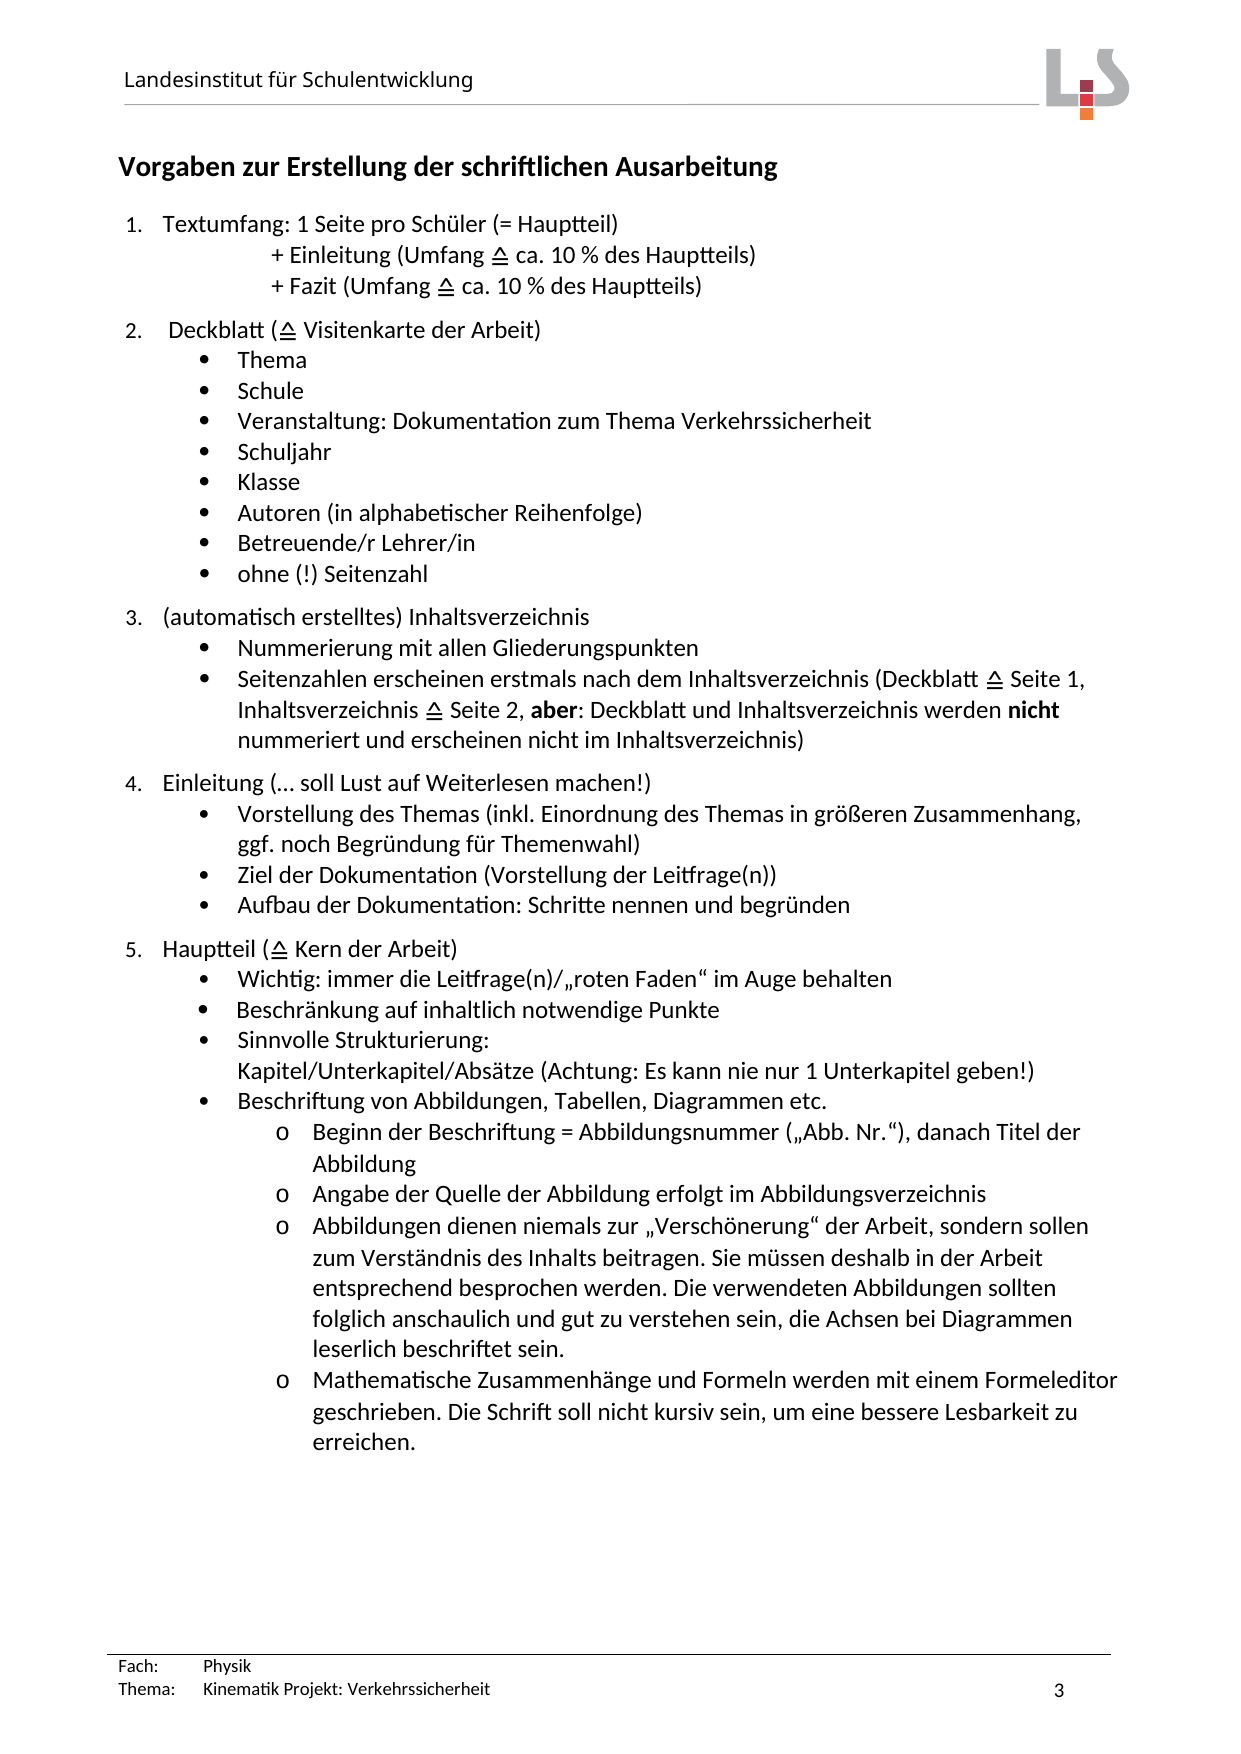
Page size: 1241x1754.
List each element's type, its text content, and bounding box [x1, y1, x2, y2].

list Aufbau der Dokumentation: Schritte nennen und begründen [200, 889, 1122, 920]
list Deckblatt (≙ Visitenkarte der Arbeit) [125, 313, 1122, 344]
list Hauptteil (≙ Kern der Arbeit) [125, 932, 1122, 963]
list Vorstellung des Themas (inkl. Einordnung des Themas in größeren Zusammenhang, ggf. noch Begründung für Themenwahl) [200, 798, 1122, 859]
list Betreuende/r Lehrer/in [200, 528, 1122, 558]
list Schuljahr [200, 436, 1122, 467]
list ohne (!) Seitenzahl [200, 558, 1122, 589]
list Seitenzahlen erscheinen erstmals nach dem Inhaltsverzeichnis (Deckblatt ≙ Seite 1, Inhaltsverzeichnis ≙ Seite 2, aber: Deckblatt und Inhaltsverzeichnis werden nicht nummeriert und erscheinen nicht im Inhaltsverzeichnis) [200, 662, 1122, 755]
list Veranstaltung: Dokumentation zum Thema Verkehrssicherheit [200, 406, 1122, 436]
list Ziel der Dokumentation (Vorstellung der Leitfrage(n)) [200, 859, 1122, 889]
list Beschriftung von Abbildungen, Tabellen, Diagrammen etc. [200, 1086, 1122, 1116]
list Beschränkung auf inhaltlich notwendige Punkte [199, 994, 1122, 1024]
list Klasse [200, 467, 1122, 497]
list Angabe der Quelle der Abbildung erfolgt im Abbildungsverzeichnis [275, 1178, 1122, 1210]
list Abbildungen dienen niemals zur „Verschönerung“ der Arbeit, sondern sollen zum Verständnis des Inhalts beitragen. Sie müssen deshalb in der Arbeit entsprechend besprochen werden. Die verwendeten Abbildungen sollten folglich anschaulich und gut zu verstehen sein, die Achsen bei Diagrammen leserlich beschriftet sein. [275, 1210, 1122, 1364]
list Autoren (in alphabetischer Reihenfolge) [200, 497, 1122, 528]
text Vorgaben zur Erstellung der schriftlichen Ausarbeitung [118, 148, 1122, 183]
list Sinnvolle Strukturierung: Kapitel/Unterkapitel/Absätze (Achtung: Es kann nie nur 1 Unterkapitel geben!) [200, 1024, 1122, 1086]
list Schule [200, 375, 1122, 406]
list Textumfang: 1 Seite pro Schüler (= Hauptteil) + Einleitung (Umfang ≙ ca. 10 % des Hauptteils) + Fazit (Umfang ≙ ca. 10 % des Hauptteils) [125, 208, 1122, 301]
list (automatisch erstelltes) Inhaltsverzeichnis [125, 601, 1122, 632]
list Mathematische Zusammenhänge und Formeln werden mit einem Formeleditor geschrieben. Die Schrift soll nicht kursiv sein, um eine bessere Lesbarkeit zu erreichen. [275, 1364, 1122, 1457]
list Beginn der Beschriftung = Abbildungsnummer („Abb. Nr.“), danach Titel der Abbildung [275, 1116, 1122, 1178]
list Nummerierung mit allen Gliederungspunkten [200, 632, 1122, 662]
list Thema [200, 344, 1122, 375]
list Wichtig: immer die Leitfrage(n)/„roten Faden“ im Auge behalten [200, 963, 1122, 994]
list Einleitung (… soll Lust auf Weiterlesen machen!) [125, 767, 1122, 798]
